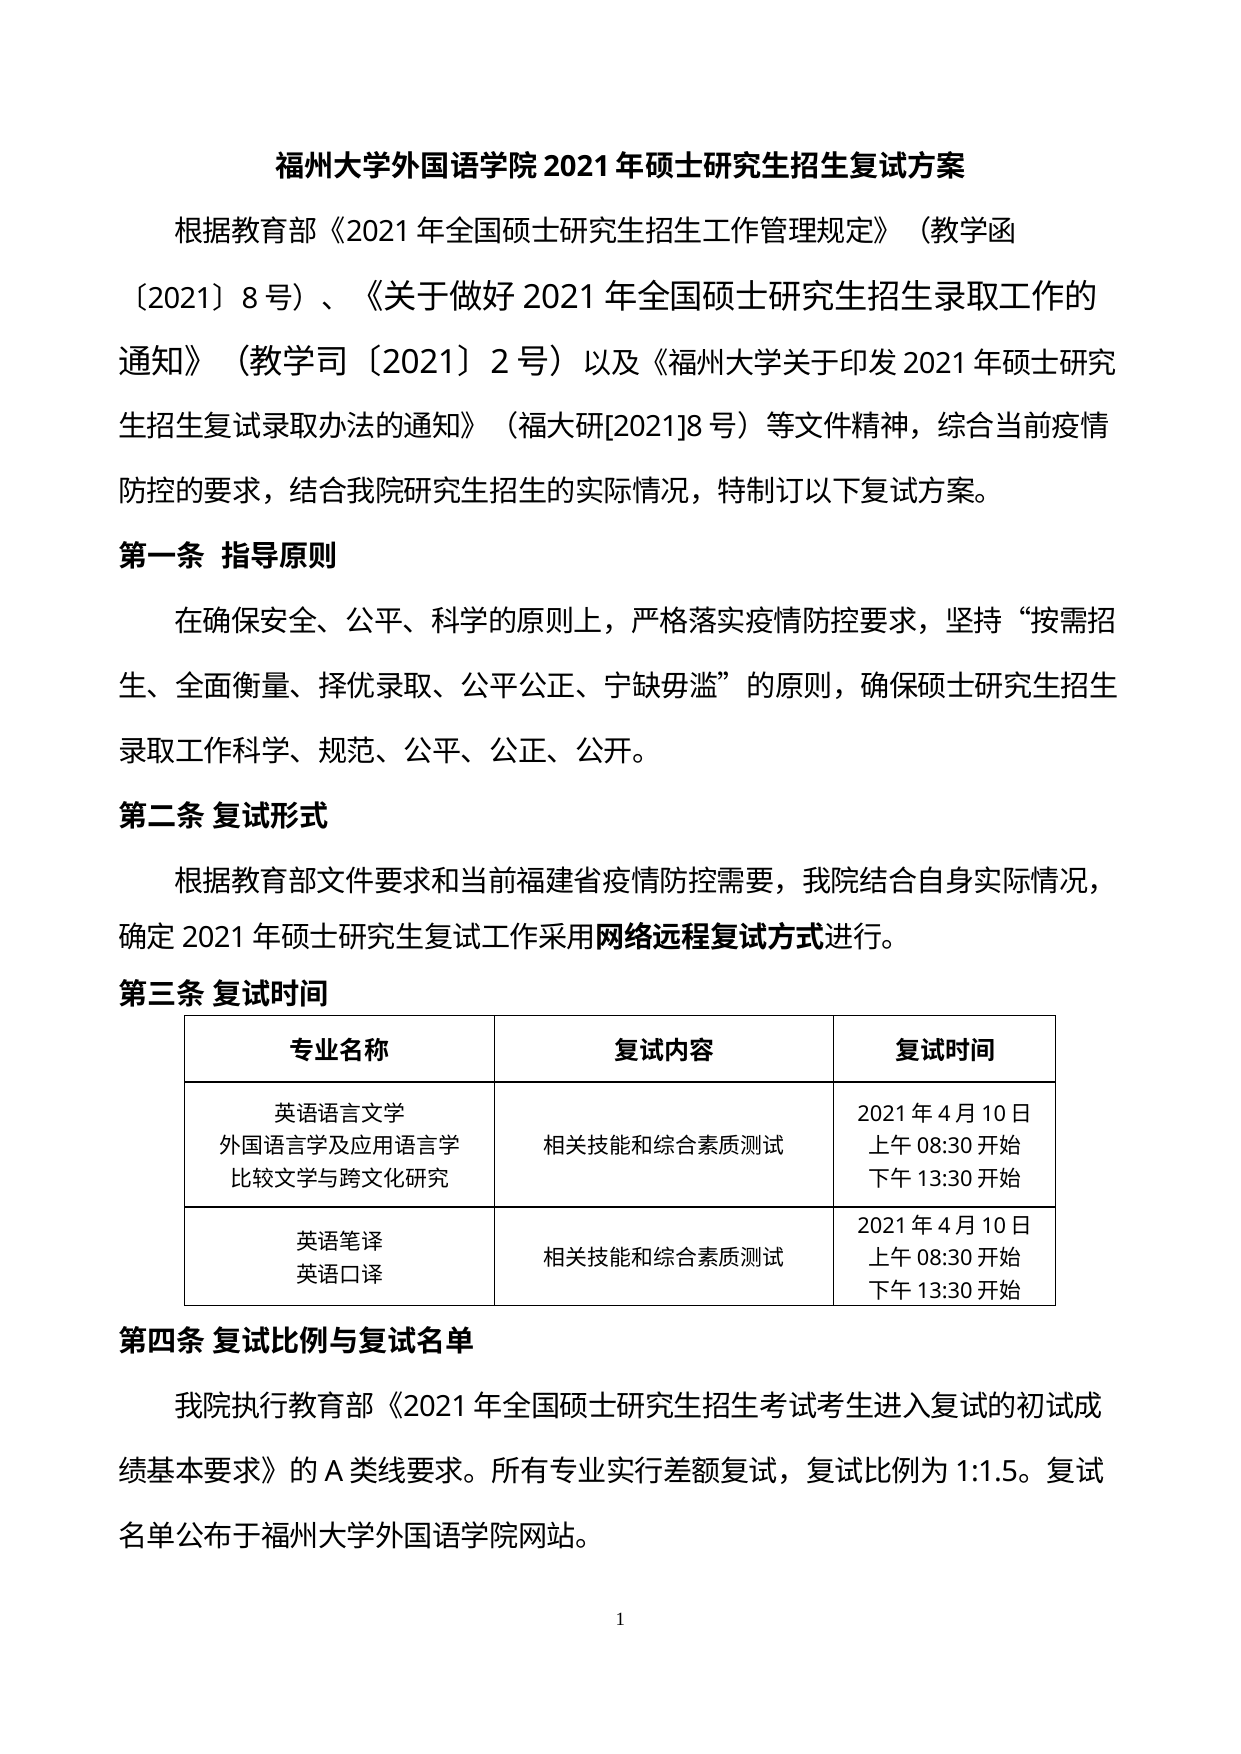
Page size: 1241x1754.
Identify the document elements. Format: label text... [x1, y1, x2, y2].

list 指导原则 [118, 522, 1122, 587]
text 第三条 复试时间 [118, 959, 1122, 1015]
table_cell 相关技能和综合素质测试 [495, 1083, 833, 1206]
table_cell 2021年4月10日 上午08:30开始 下午13:30开始 [834, 1208, 1055, 1305]
table_cell 英语笔译 英语口译 [185, 1208, 494, 1305]
text 福州大学外国语学院2021年硕士研究生招生复试方案 [118, 132, 1122, 197]
text 在确保安全、公平、科学的原则上，严格落实疫情防控要求，坚持“按需招生、全面衡量、择优录取、公平公正、宁缺毋滥”的原则，确保硕士研究生招生录取工作科学、规范、公平、公正、公开。 [118, 587, 1122, 782]
table_cell 英语语言文学 外国语言学及应用语言学 比较文学与跨文化研究 [185, 1083, 494, 1206]
table_header 复试时间 [834, 1016, 1055, 1081]
text 第二条 复试形式 [118, 782, 1122, 847]
table_header 复试内容 [495, 1016, 833, 1081]
text 第四条 复试比例与复试名单 [118, 1306, 1122, 1371]
table_cell 相关技能和综合素质测试 [495, 1208, 833, 1305]
text 根据教育部文件要求和当前福建省疫情防控需要，我院结合自身实际情况，确定2021年硕士研究生复试工作采用网络远程复试方式进行。 [118, 847, 1122, 959]
text 根据教育部《2021年全国硕士研究生招生工作管理规定》（教学函〔2021〕8号）、《关于做好2021年全国硕士研究生招生录取工作的通知》（教学司〔2021〕2号）以及《福州大学关于印发2021年硕士研究生招生复试录取办法的通知》（福大研[2021]8号）等文件精神，综合当前疫情防控的要求，结合我院研究生招生的实际情况，特制订以下复试方案。 [118, 197, 1122, 522]
text 我院执行教育部《2021年全国硕士研究生招生考试考生进入复试的初试成绩基本要求》的A类线要求。所有专业实行差额复试，复试比例为1:1.5。复试名单公布于福州大学外国语学院网站。 [118, 1371, 1122, 1566]
table_cell 2021年4月10日 上午08:30开始 下午13:30开始 [834, 1083, 1055, 1206]
table_header 专业名称 [185, 1016, 494, 1081]
